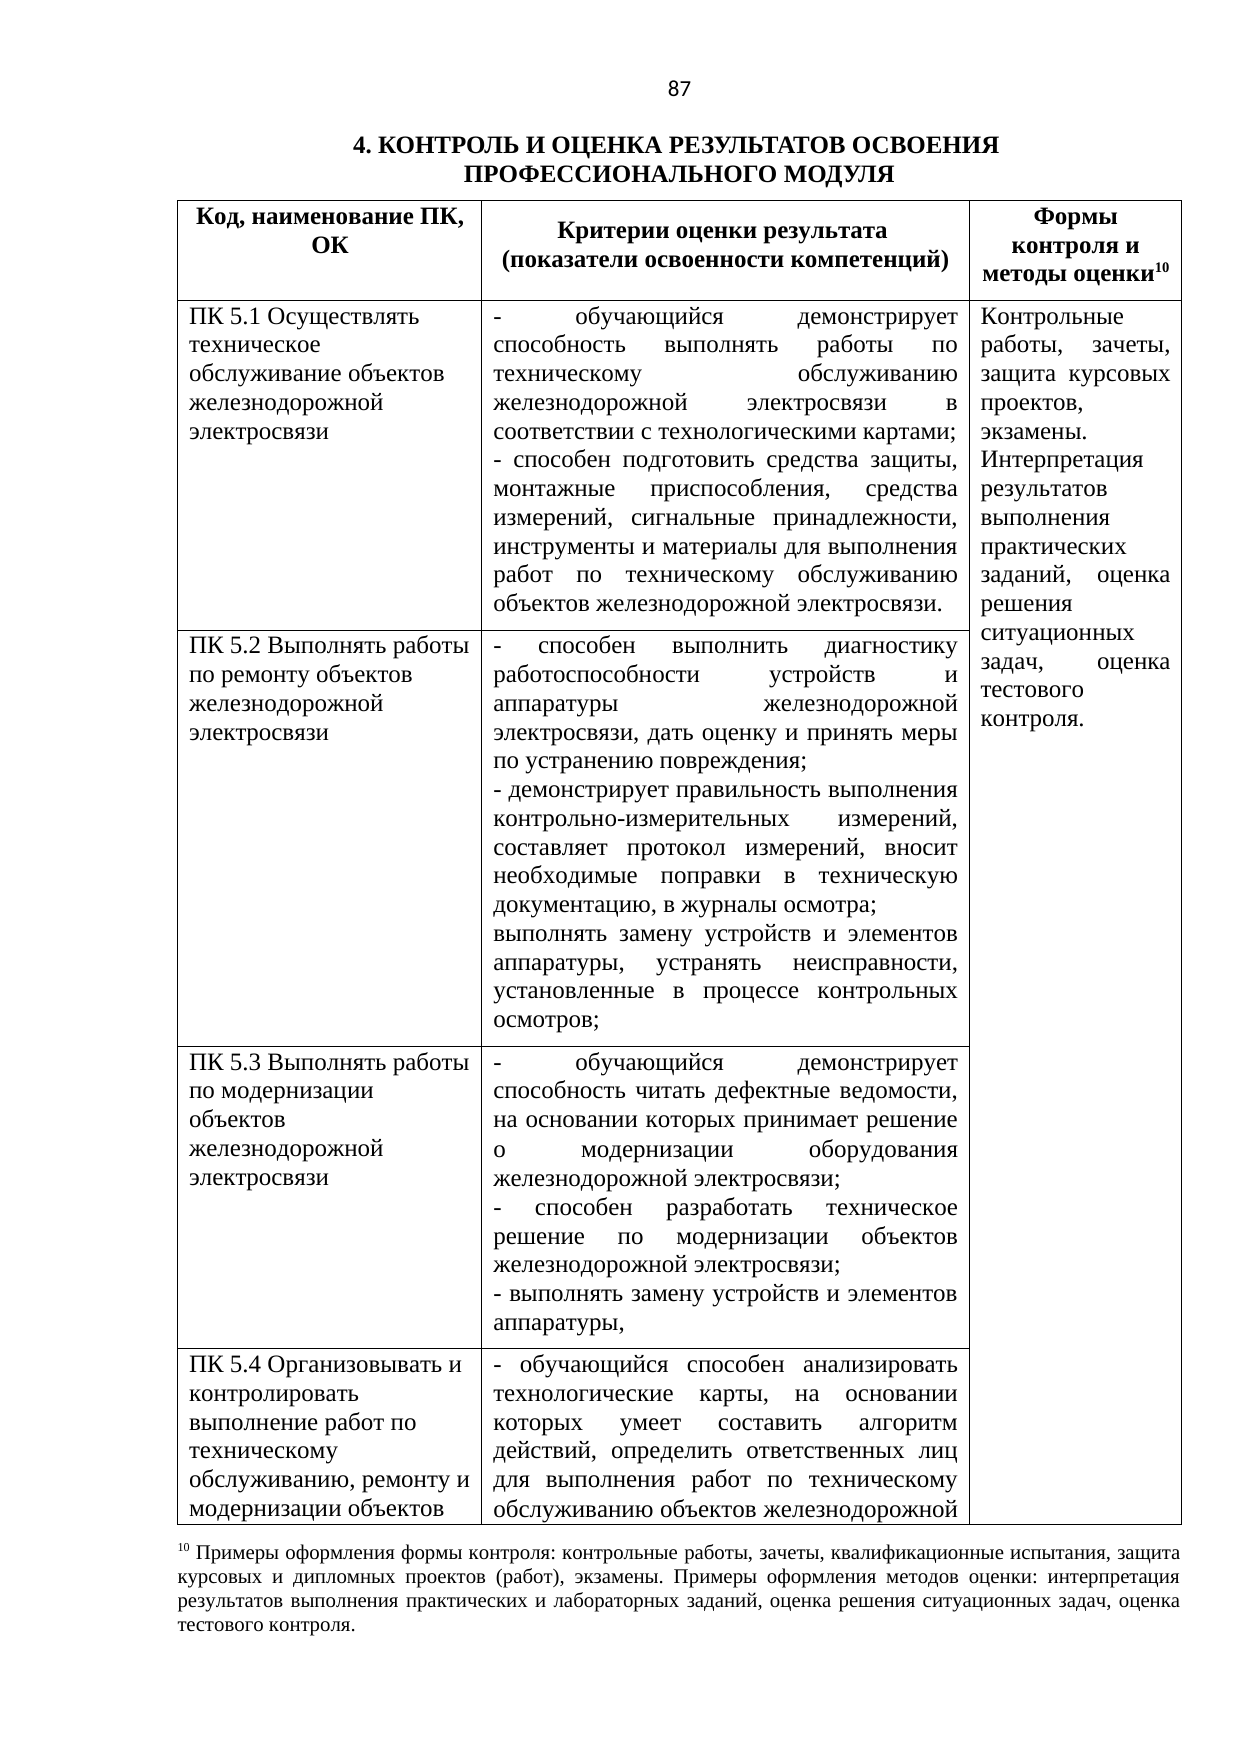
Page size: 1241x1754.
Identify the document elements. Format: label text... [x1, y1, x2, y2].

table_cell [482, 1349, 969, 1524]
text 4. Контроль и оценка результатов освоения профессионального модуля [177, 130, 1181, 187]
table_cell - способен выполнить диагностику работоспособности устройств и аппаратуры железнодорожной электросвязи, дать оценку и принять меры по устранению повреждения; - демонстрирует правильность выполнения контрольно-измерительных измерений, составляет протокол измерений, вносит необходимые поправки в техническую документацию, в журналы осмотра; выполнять замену устройств и элементов аппаратуры, устранять неисправности, установленные в процессе контрольных осмотров; [482, 631, 969, 1046]
table_cell - обучающийся демонстрирует способность выполнять работы по техническому обслуживанию железнодорожной электросвязи в соответствии с технологическими картами; - способен подготовить средства защиты, монтажные приспособления, средства измерений, сигнальные принадлежности, инструменты и материалы для выполнения работ по техническому обслуживанию объектов железнодорожной электросвязи. [482, 301, 969, 629]
table_header Критерии оценки результата (показатели освоенности компетенций) [482, 201, 969, 300]
table_cell - обучающийся демонстрирует способность читать дефектные ведомости, на основании которых принимает решение о модернизации оборудования железнодорожной электросвязи; - способен разработать техническое решение по модернизации объектов железнодорожной электросвязи; - выполнять замену устройств и элементов аппаратуры, [482, 1047, 969, 1348]
table_cell ПК 5.2 Выполнять работы по ремонту объектов железнодорожной электросвязи [178, 631, 481, 1046]
table_cell ПК 5.3 Выполнять работы по модернизации объектов железнодорожной электросвязи [178, 1047, 481, 1348]
table_header Код, наименование ПК, ОК [178, 201, 481, 300]
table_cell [178, 1349, 481, 1524]
table_cell ПК 5.1 Осуществлять техническое обслуживание объектов железнодорожной электросвязи [178, 301, 481, 629]
table_cell Контрольные работы, зачеты, защита курсовых проектов, экзамены. Интерпретация результатов выполнения практических заданий, оценка решения ситуационных задач, оценка тестового контроля. [970, 301, 1181, 1524]
table_header Формы контроля и методы оценки [970, 201, 1181, 300]
